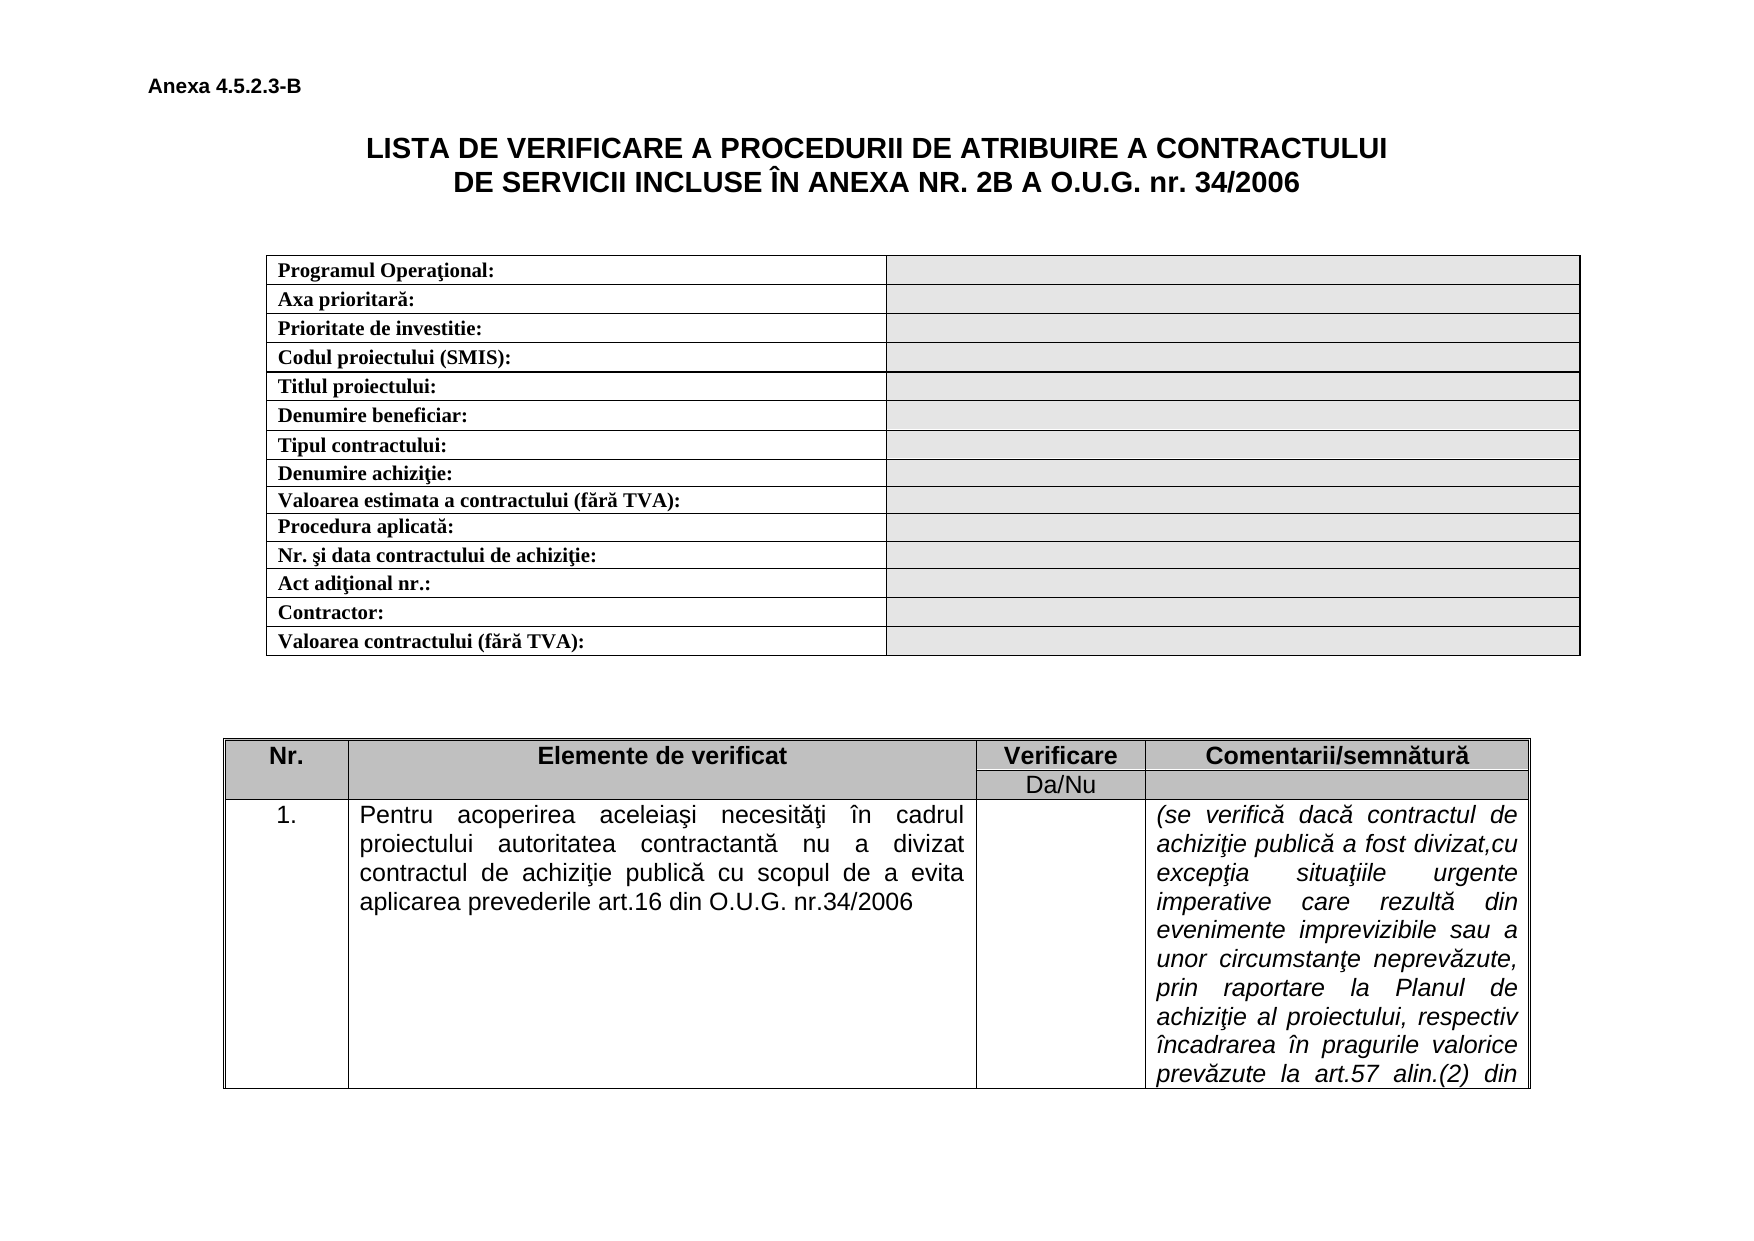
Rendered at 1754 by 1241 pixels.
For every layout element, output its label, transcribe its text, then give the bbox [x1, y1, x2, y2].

table_cell Contractor: [267, 598, 886, 626]
table_cell Denumire achiziţie: [267, 460, 886, 486]
table_cell Titlul proiectului: [267, 373, 886, 400]
table_cell Procedura aplicată: [267, 514, 886, 541]
table_cell [887, 514, 1579, 541]
table_cell [977, 800, 1145, 1088]
table_cell [887, 285, 1579, 313]
table_cell Denumire beneficiar: [267, 401, 886, 429]
text Anexa 4.5.2.3-B [148, 74, 1606, 98]
table_cell [887, 373, 1579, 400]
table_cell Tipul contractului: [267, 431, 886, 458]
table_cell Axa prioritară: [267, 285, 886, 313]
table_cell Act adiţional nr.: [267, 569, 886, 597]
table_cell [887, 431, 1579, 458]
text DE SERVICII INCLUSE ÎN ANEXA NR. 2B A O.U.G. nr. 34/2006 [148, 165, 1606, 198]
table_cell Valoarea estimata a contractului (fără TVA): [267, 487, 886, 513]
table_header Comentarii/semnătură [1146, 741, 1528, 769]
table_cell Nr. şi data contractului de achiziţie: [267, 542, 886, 568]
table_header [887, 256, 1579, 284]
table_cell [887, 460, 1579, 486]
text LISTA DE VERIFICARE A PROCEDURII DE ATRIBUIRE A CONTRACTULUI [148, 131, 1606, 165]
table_cell [887, 487, 1579, 513]
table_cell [1146, 800, 1528, 1088]
table_cell [887, 314, 1579, 342]
table_cell Codul proiectului (SMIS): [267, 343, 886, 371]
table_cell [887, 569, 1579, 597]
table_cell Valoarea contractului (fără TVA): [267, 627, 886, 655]
table_cell Prioritate de investitie: [267, 314, 886, 342]
table_cell 1. [226, 800, 348, 1088]
table_cell [887, 401, 1579, 429]
table_header Programul Operaţional: [267, 256, 886, 284]
table_cell [887, 343, 1579, 371]
table_cell [887, 542, 1579, 568]
table_cell [887, 627, 1579, 655]
table_cell [1146, 771, 1528, 799]
table_header Verificare [977, 741, 1145, 769]
table_header Elemente de verificat [349, 741, 976, 799]
table_header Nr. [226, 741, 348, 799]
table_cell [887, 598, 1579, 626]
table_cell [349, 800, 976, 1088]
table_cell Da/Nu [977, 771, 1145, 799]
